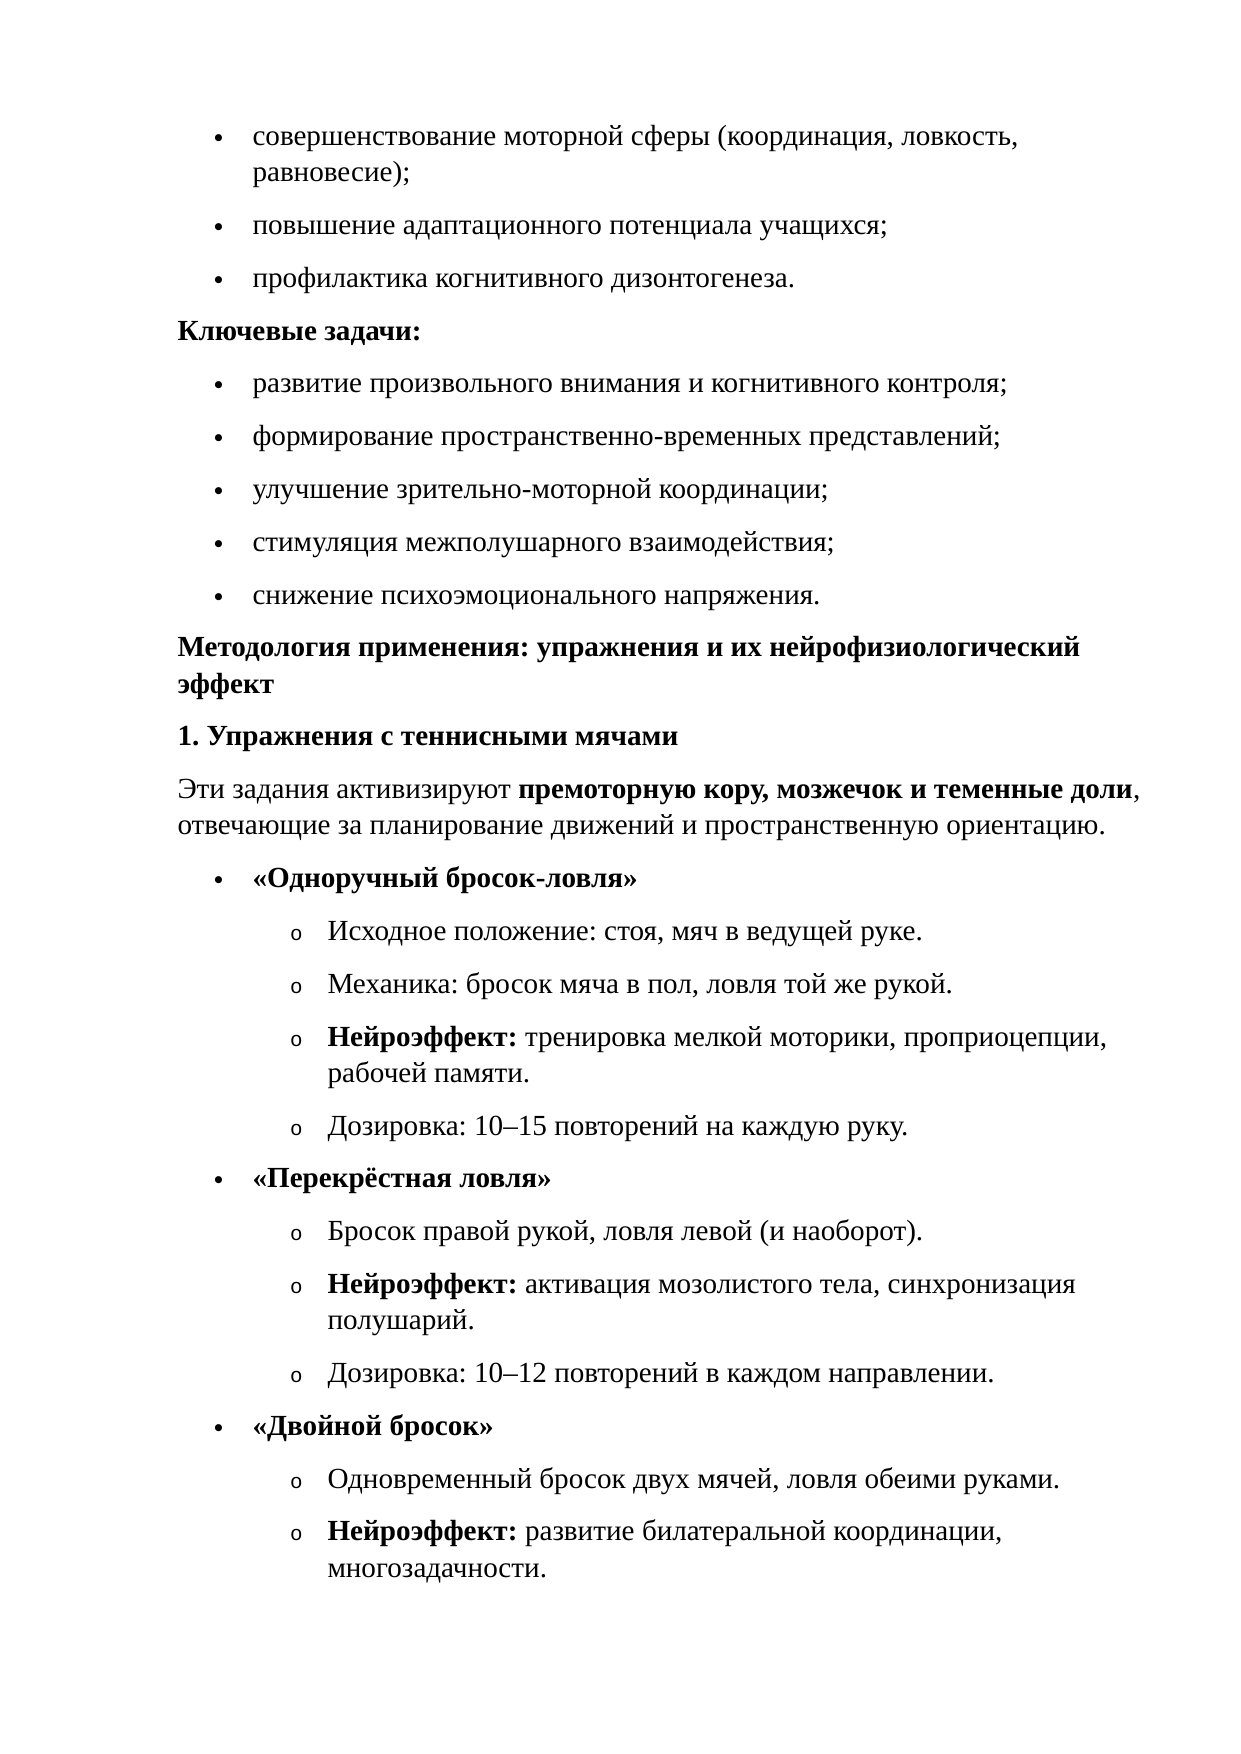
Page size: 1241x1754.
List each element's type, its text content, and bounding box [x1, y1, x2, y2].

text Ключевые задачи: [177, 313, 1152, 346]
list улучшение зрительно-моторной координации; [215, 471, 1152, 505]
list «Одноручный бросок-ловля» [215, 860, 1152, 894]
list профилактика когнитивного дизонтогенеза. [215, 260, 1152, 293]
list повышение адаптационного потенциала учащихся; [215, 207, 1152, 241]
text 1. Упражнения с теннисными мячами [177, 718, 1152, 752]
list Нейроэффект: тренировка мелкой моторики, проприоцепции, рабочей памяти. [290, 1019, 1152, 1088]
list Исходное положение: стоя, мяч в ведущей руке. [290, 913, 1152, 947]
list Одновременный бросок двух мячей, ловля обеими руками. [290, 1461, 1152, 1494]
list «Перекрёстная ловля» [215, 1161, 1152, 1194]
list Механика: бросок мяча в пол, ловля той же рукой. [290, 966, 1152, 999]
list формирование пространственно-временных представлений; [215, 418, 1152, 452]
list Нейроэффект: развитие билатеральной координации, многозадачности. [290, 1513, 1152, 1583]
list развитие произвольного внимания и когнитивного контроля; [215, 366, 1152, 399]
list совершенствование моторной сферы (координация, ловкость, равновесие); [215, 118, 1152, 188]
text Методология применения: упражнения и их нейрофизиологический эффект [177, 629, 1152, 699]
list Нейроэффект: активация мозолистого тела, синхронизация полушарий. [290, 1266, 1152, 1336]
list «Двойной бросок» [215, 1408, 1152, 1441]
list Дозировка: 10–12 повторений в каждом направлении. [290, 1355, 1152, 1389]
list стимуляция межполушарного взаимодействия; [215, 524, 1152, 557]
list снижение психоэмоционального напряжения. [215, 577, 1152, 610]
text Эти задания активизируют премоторную кору, мозжечок и теменные доли, отвечающие за планирование движений и пространственную ориентацию. [177, 771, 1152, 841]
list Дозировка: 10–15 повторений на каждую руку. [290, 1108, 1152, 1141]
list Бросок правой рукой, ловля левой (и наоборот). [290, 1213, 1152, 1247]
